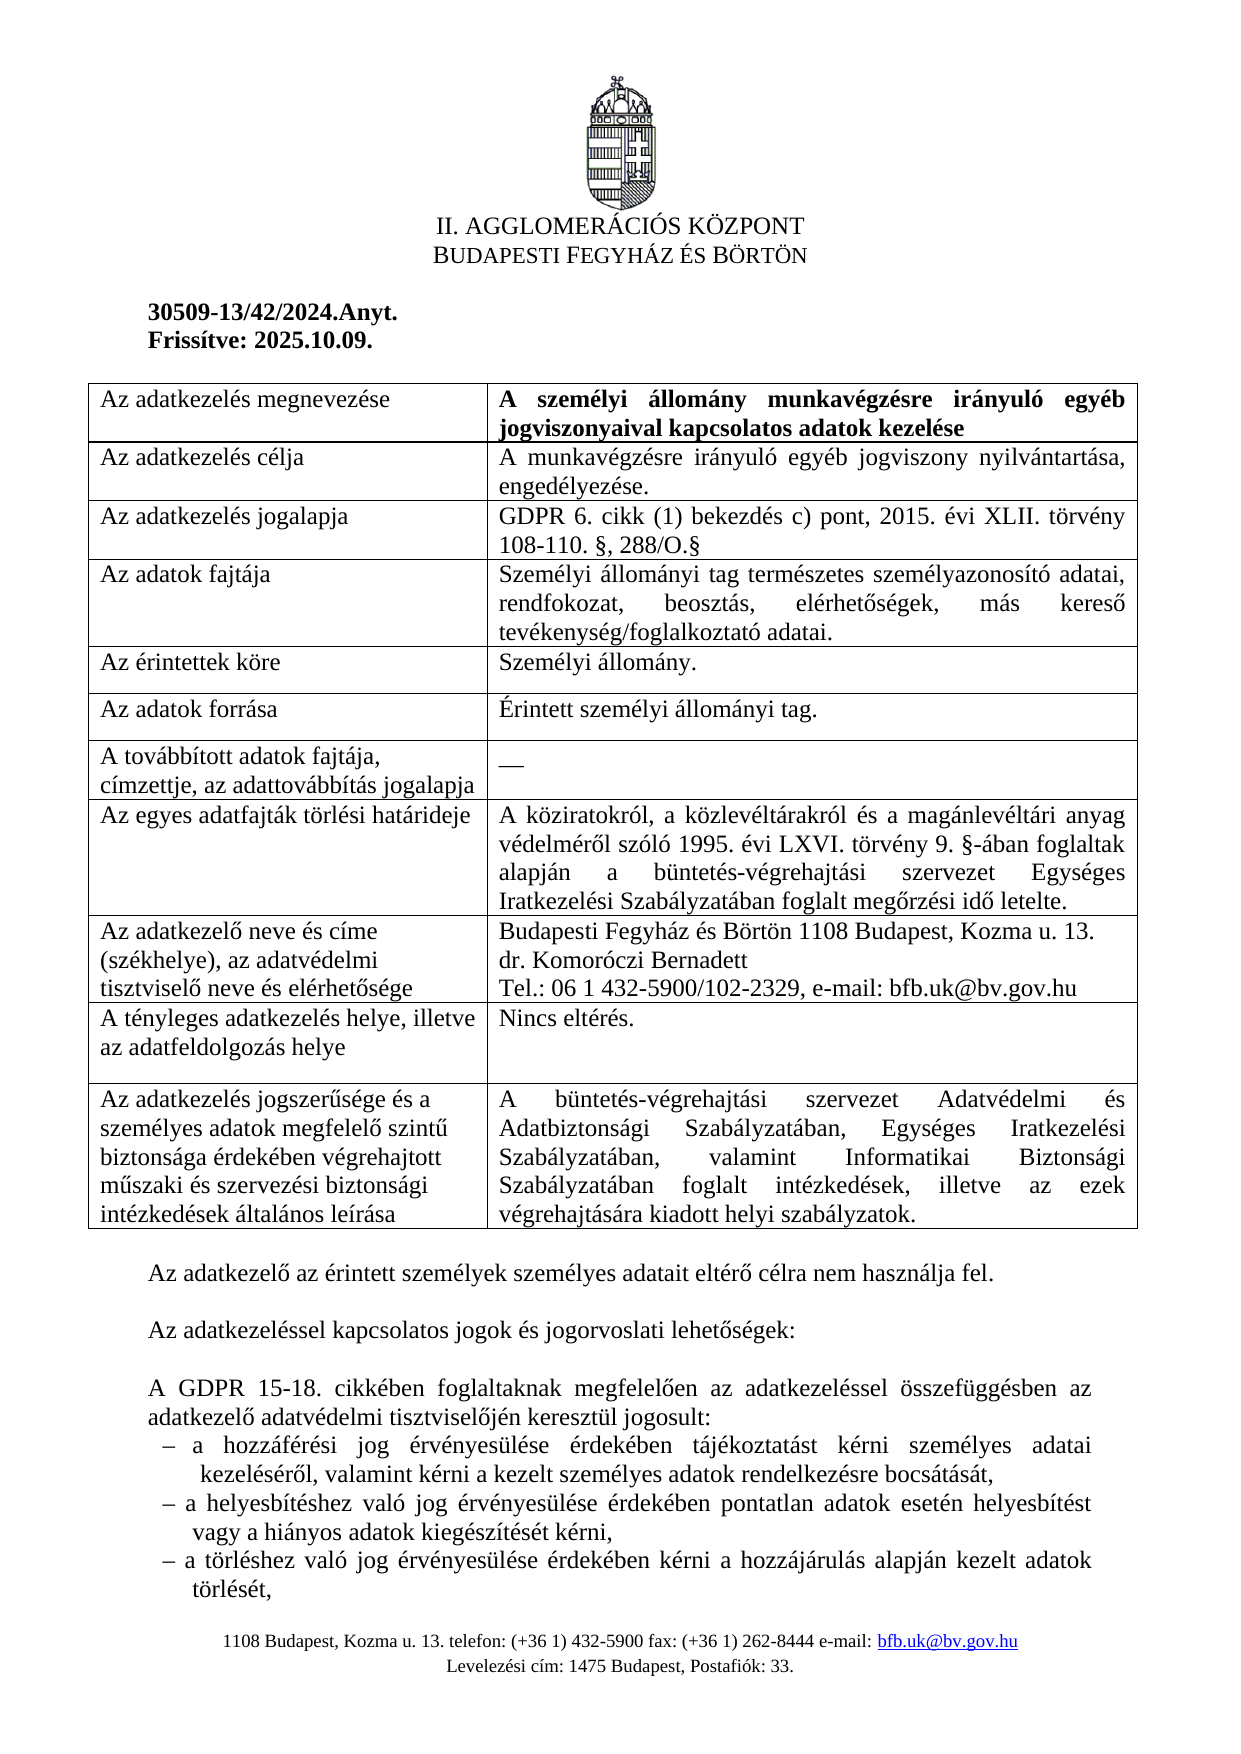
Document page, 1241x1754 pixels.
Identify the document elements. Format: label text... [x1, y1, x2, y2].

table_header A személyi állomány munkavégzésre irányuló egyéb jogviszonyaival kapcsolatos adatok kezelése [488, 384, 1137, 441]
table_cell Az adatok forrása [89, 694, 487, 740]
table_cell Az adatkezelés jogalapja [89, 501, 487, 558]
table_cell Nincs eltérés. [488, 1003, 1137, 1083]
table_cell A munkavégzésre irányuló egyéb jogviszony nyilvántartása, engedélyezése. [488, 443, 1137, 500]
table_cell A tényleges adatkezelés helye, illetve az adatfeldolgozás helye [89, 1003, 487, 1083]
text A GDPR 15-18. cikkében foglaltaknak megfelelően az adatkezeléssel összefüggésben az adatkezelő adatvédelmi tisztviselőjén keresztül jogosult: [148, 1373, 1092, 1430]
table_cell Az adatkezelés célja [89, 443, 487, 500]
table_cell Az adatkezelés jogszerűsége és a személyes adatok megfelelő szintű biztonsága érdekében végrehajtott műszaki és szervezési biztonsági intézkedések általános leírása [89, 1084, 487, 1228]
table_cell A továbbított adatok fajtája, címzettje, az adattovábbítás jogalapja [89, 741, 487, 799]
table_cell Budapesti Fegyház és Börtön 1108 Budapest, Kozma u. 13. dr. Komoróczi Bernadett Tel.: 06 1 432-5900/102-2329, e-mail: bfb.uk@bv.gov.hu [488, 916, 1137, 1002]
table_cell A büntetés-végrehajtási szervezet Adatvédelmi és Adatbiztonsági Szabályzatában, Egységes Iratkezelési Szabályzatában, valamint Informatikai Biztonsági Szabályzatában foglalt intézkedések, illetve az ezek végrehajtására kiadott helyi szabályzatok. [488, 1084, 1137, 1228]
table_cell Személyi állományi tag természetes személyazonosító adatai, rendfokozat, beosztás, elérhetőségek, más kereső tevékenység/foglalkoztató adatai. [488, 560, 1137, 646]
table_cell __ [488, 741, 1137, 799]
table_cell Az érintettek köre [89, 647, 487, 693]
text Az adatkezelő az érintett személyek személyes adatait eltérő célra nem használja fel. [148, 1258, 1092, 1287]
picture [582, 73, 658, 212]
text – a törléshez való jog érvényesülése érdekében kérni a hozzájárulás alapján kezelt adatok törlését, [162, 1545, 1092, 1603]
text 30509-13/42/2024.Anyt. [148, 297, 1092, 325]
table_cell A köziratokról, a közlevéltárakról és a magánlevéltári anyag védelméről szóló 1995. évi LXVI. törvény 9. §-ában foglaltak alapján a büntetés-végrehajtási szervezet Egységes Iratkezelési Szabályzatában foglalt megőrzési idő letelte. [488, 800, 1137, 915]
list a hozzáférési jog érvényesülése érdekében tájékoztatást kérni személyes adatai kezeléséről, valamint kérni a kezelt személyes adatok rendelkezésre bocsátását, [162, 1430, 1092, 1488]
text Az adatkezeléssel kapcsolatos jogok és jogorvoslati lehetőségek: [148, 1315, 1092, 1344]
text Frissítve: 2025.10.09. [148, 325, 1092, 354]
table_cell Az adatkezelő neve és címe (székhelye), az adatvédelmi tisztviselő neve és elérhetősége [89, 916, 487, 1002]
table_header Az adatkezelés megnevezése [89, 384, 487, 441]
table_cell GDPR 6. cikk (1) bekezdés c) pont, 2015. évi XLII. törvény 108-110. §, 288/O.§ [488, 501, 1137, 558]
table_cell Az egyes adatfajták törlési határideje [89, 800, 487, 915]
table_cell Személyi állomány. [488, 647, 1137, 693]
table_cell Érintett személyi állományi tag. [488, 694, 1137, 740]
text – a helyesbítéshez való jog érvényesülése érdekében pontatlan adatok esetén helyesbítést vagy a hiányos adatok kiegészítését kérni, [162, 1488, 1092, 1545]
table_cell Az adatok fajtája [89, 560, 487, 646]
